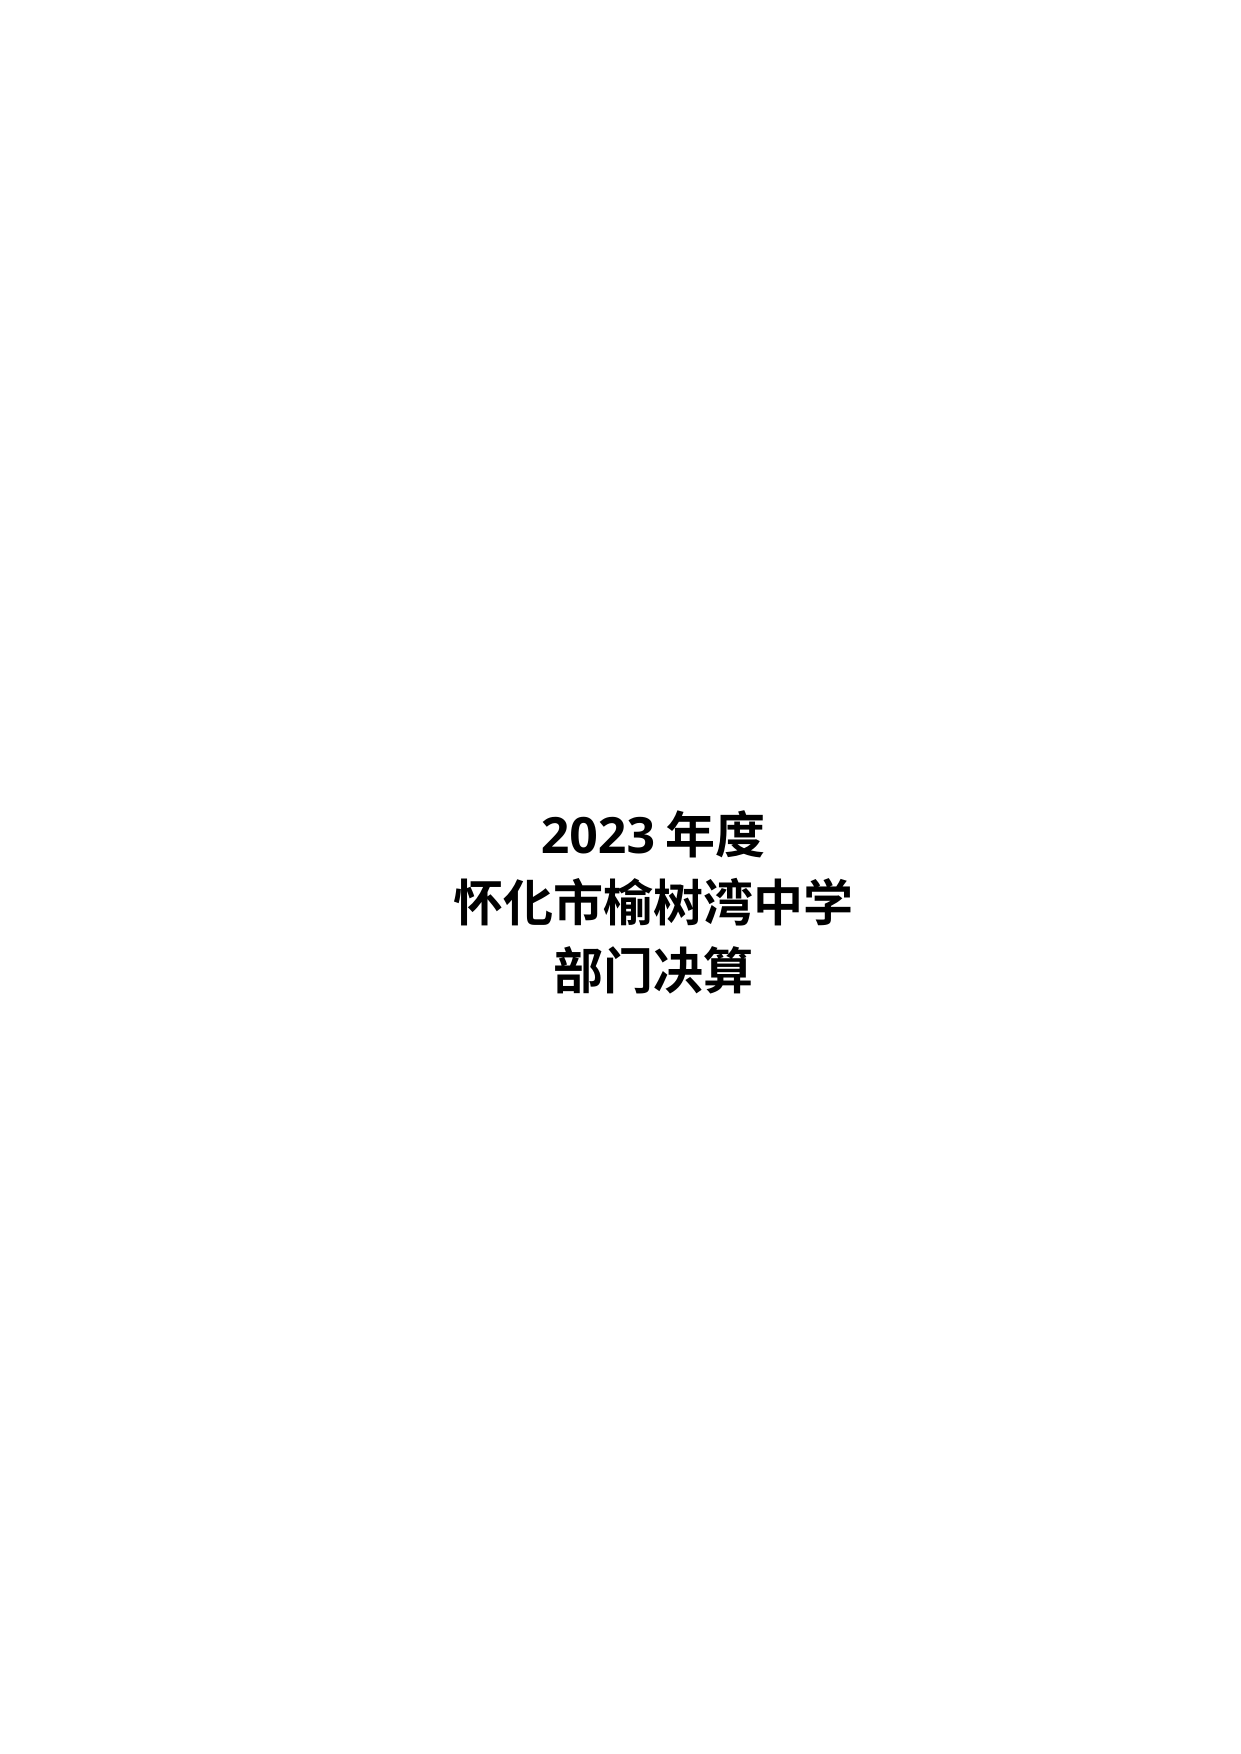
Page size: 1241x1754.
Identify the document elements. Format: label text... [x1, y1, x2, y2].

text 2023年度 [150, 800, 1090, 868]
text 怀化市榆树湾中学 [150, 868, 1090, 936]
text 部门决算 [150, 936, 1090, 1004]
